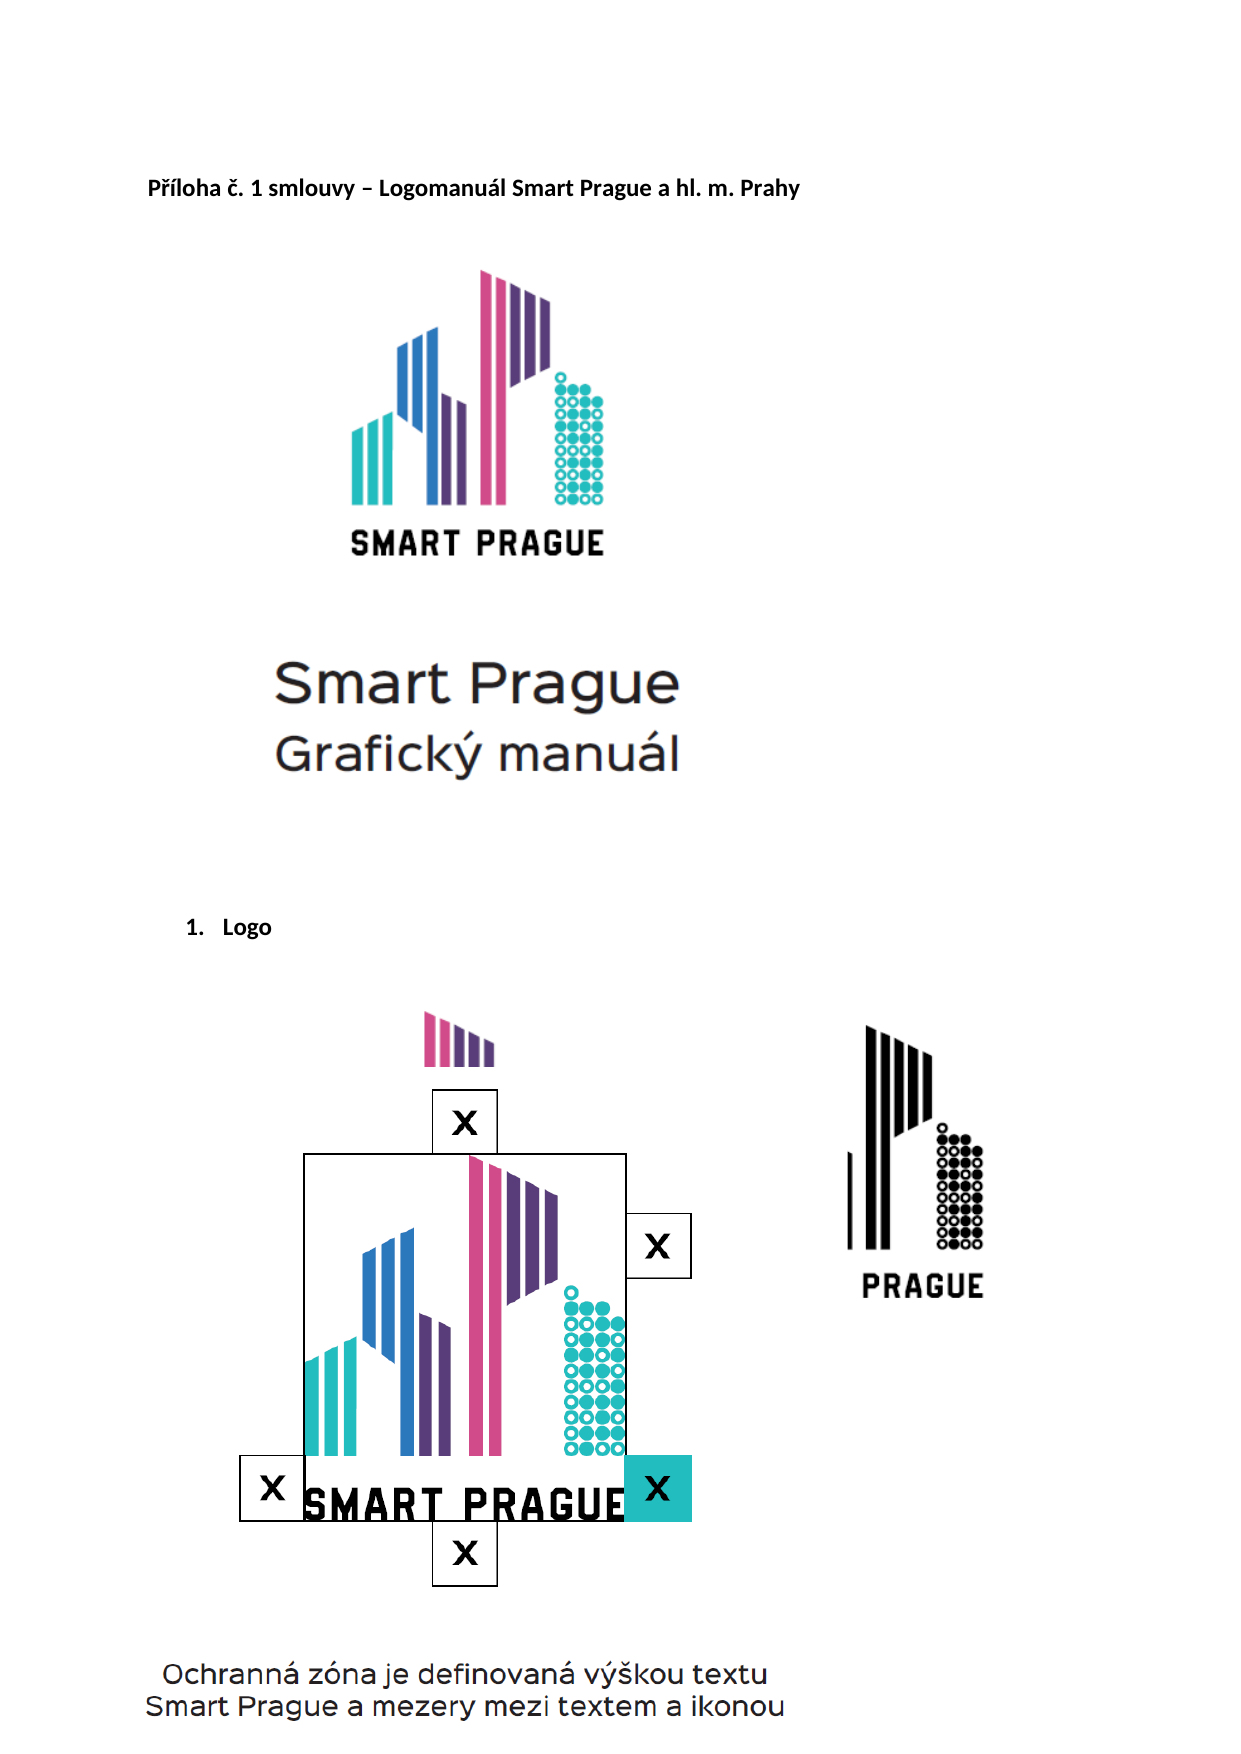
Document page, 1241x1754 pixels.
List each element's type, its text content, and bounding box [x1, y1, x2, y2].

text Příloha č. 1 smlouvy – Logomanuál Smart Prague a hl. m. Prahy [148, 178, 1092, 201]
list Logo [185, 912, 1092, 942]
